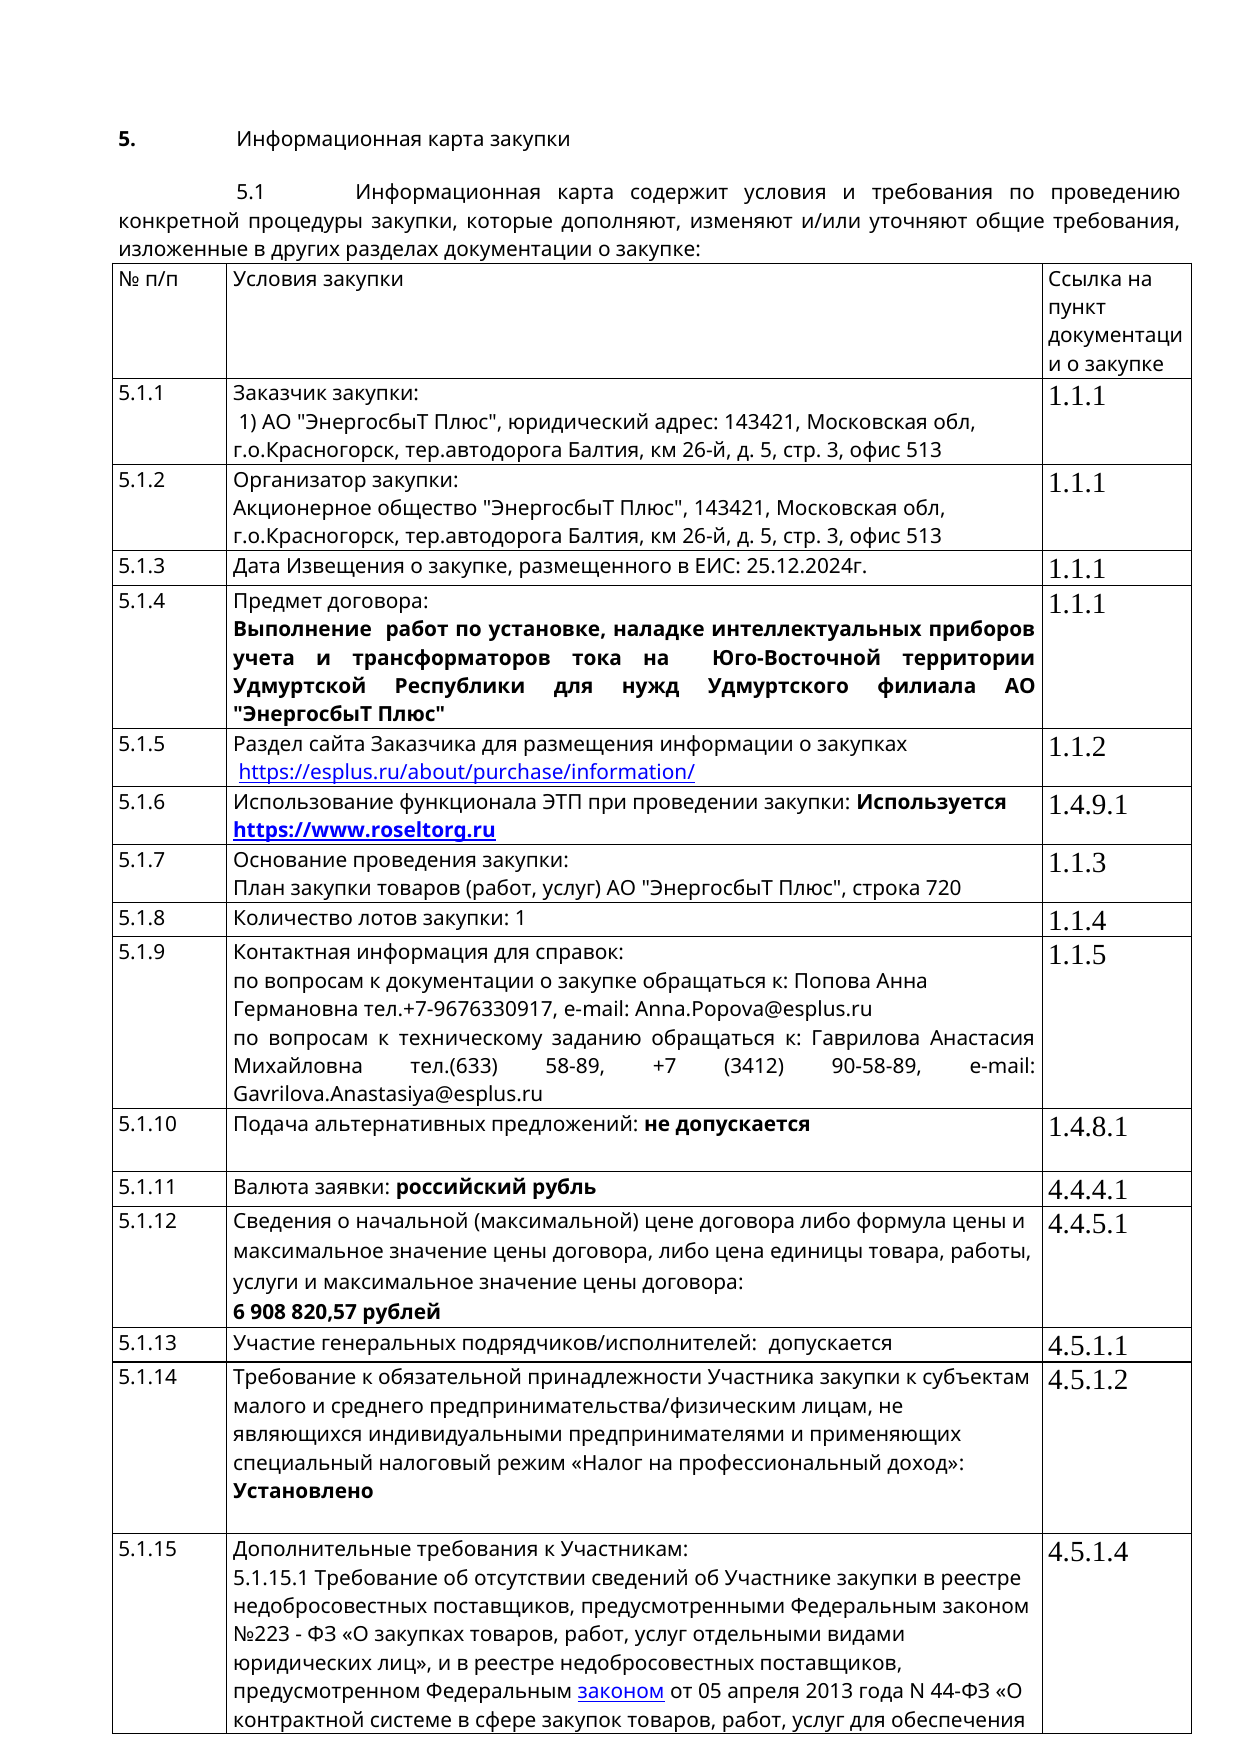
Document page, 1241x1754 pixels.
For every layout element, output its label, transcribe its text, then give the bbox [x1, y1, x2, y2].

table_cell 4.5.1.2 [1043, 1363, 1191, 1533]
table_cell [113, 1534, 226, 1733]
table_cell Контактная информация для справок: по вопросам к документации о закупке обращаться к: Попова Анна Германовна тел.+7-9676330917, e-mail: Anna.Popova@esplus.ru по вопросам к техническому заданию обращаться к: Гаврилова Анастасия Михайловна тел.(633) 58-89, +7 (3412) 90-58-89, e-mail: Gavrilova.Anastasiya@esplus.ru [227, 937, 1042, 1108]
table_cell [113, 1328, 226, 1361]
table_cell Сведения о начальной (максимальной) цене договора либо формула цены и максимальное значение цены договора, либо цена единицы товара, работы, услуги и максимальное значение цены договора: 6 908 820,57 рублей [227, 1207, 1042, 1327]
table_cell [113, 379, 226, 464]
table_cell Подача альтернативных предложений: не допускается [227, 1109, 1042, 1171]
table_cell [113, 1109, 226, 1171]
table_cell Раздел сайта Заказчика для размещения информации о закупках https://esplus.ru/about/purchase/information/ [227, 729, 1042, 786]
table_cell [113, 1363, 226, 1533]
table_cell Дата Извещения о закупке, размещенного в ЕИС: 25.12.2024г. [227, 551, 1042, 585]
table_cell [227, 1534, 1042, 1733]
table_cell Заказчик закупки: 1) АО "ЭнергосбыТ Плюс", юридический адрес: 143421, Московская обл, г.о.Красногорск, тер.автодорога Балтия, км 26-й, д. 5, стр. 3, офис 513 [227, 379, 1042, 464]
table_cell [113, 787, 226, 844]
table_cell 1.1.5 [1043, 937, 1191, 1108]
table_cell 4.4.5.1 [1043, 1207, 1191, 1327]
table_cell [113, 586, 226, 728]
table_cell 1.1.2 [1043, 729, 1191, 786]
table_cell [113, 465, 226, 550]
table_cell 1.4.8.1 [1043, 1109, 1191, 1171]
table_header Условия закупки [227, 264, 1042, 377]
table_cell 4.5.1.4 [1043, 1534, 1191, 1733]
subtitle Информационная карта закупки [118, 124, 1181, 152]
table_cell Валюта заявки: российский рубль [227, 1172, 1042, 1206]
table_cell Участие генеральных подрядчиков/исполнителей: допускается [227, 1328, 1042, 1361]
table_cell [113, 903, 226, 936]
table_cell 1.4.9.1 [1043, 787, 1191, 844]
table_cell Предмет договора: Выполнение работ по установке, наладке интеллектуальных приборов учета и трансформаторов тока на Юго-Восточной территории Удмуртской Республики для нужд Удмуртского филиала АО "ЭнергосбыТ Плюс" [227, 586, 1042, 728]
table_cell Основание проведения закупки: План закупки товаров (работ, услуг) АО "ЭнергосбыТ Плюс", строка 720 [227, 845, 1042, 902]
table_cell [113, 551, 226, 585]
table_cell Организатор закупки: Акционерное общество "ЭнергосбыТ Плюс", 143421, Московская обл, г.о.Красногорск, тер.автодорога Балтия, км 26-й, д. 5, стр. 3, офис 513 [227, 465, 1042, 550]
table_cell 1.1.4 [1043, 903, 1191, 936]
table_cell Использование функционала ЭТП при проведении закупки: Используется https://www.roseltorg.ru [227, 787, 1042, 844]
table_header № п/п [113, 264, 226, 377]
table_cell Требование к обязательной принадлежности Участника закупки к субъектам малого и среднего предпринимательства/физическим лицам, не являющихся индивидуальными предпринимателями и применяющих специальный налоговый режим «Налог на профессиональный доход»: Установлено [227, 1363, 1042, 1533]
table_cell 1.1.3 [1043, 845, 1191, 902]
table_cell 1.1.1 [1043, 465, 1191, 550]
table_cell [113, 845, 226, 902]
text 5.1 Информационная карта содержит условия и требования по проведению конкретной процедуры закупки, которые дополняют, изменяют и/или уточняют общие требования, изложенные в других разделах документации о закупке: [118, 177, 1181, 263]
table_cell [113, 937, 226, 1108]
table_cell 4.4.4.1 [1043, 1172, 1191, 1206]
table_cell 1.1.1 [1043, 379, 1191, 464]
table_cell 1.1.1 [1043, 586, 1191, 728]
table_cell [113, 729, 226, 786]
table_cell 4.5.1.1 [1043, 1328, 1191, 1361]
table_cell Количество лотов закупки: 1 [227, 903, 1042, 936]
table_cell 1.1.1 [1043, 551, 1191, 585]
table_cell [113, 1172, 226, 1206]
table_header Ссылка на пункт документации о закупке [1043, 264, 1191, 377]
table_cell [113, 1207, 226, 1327]
